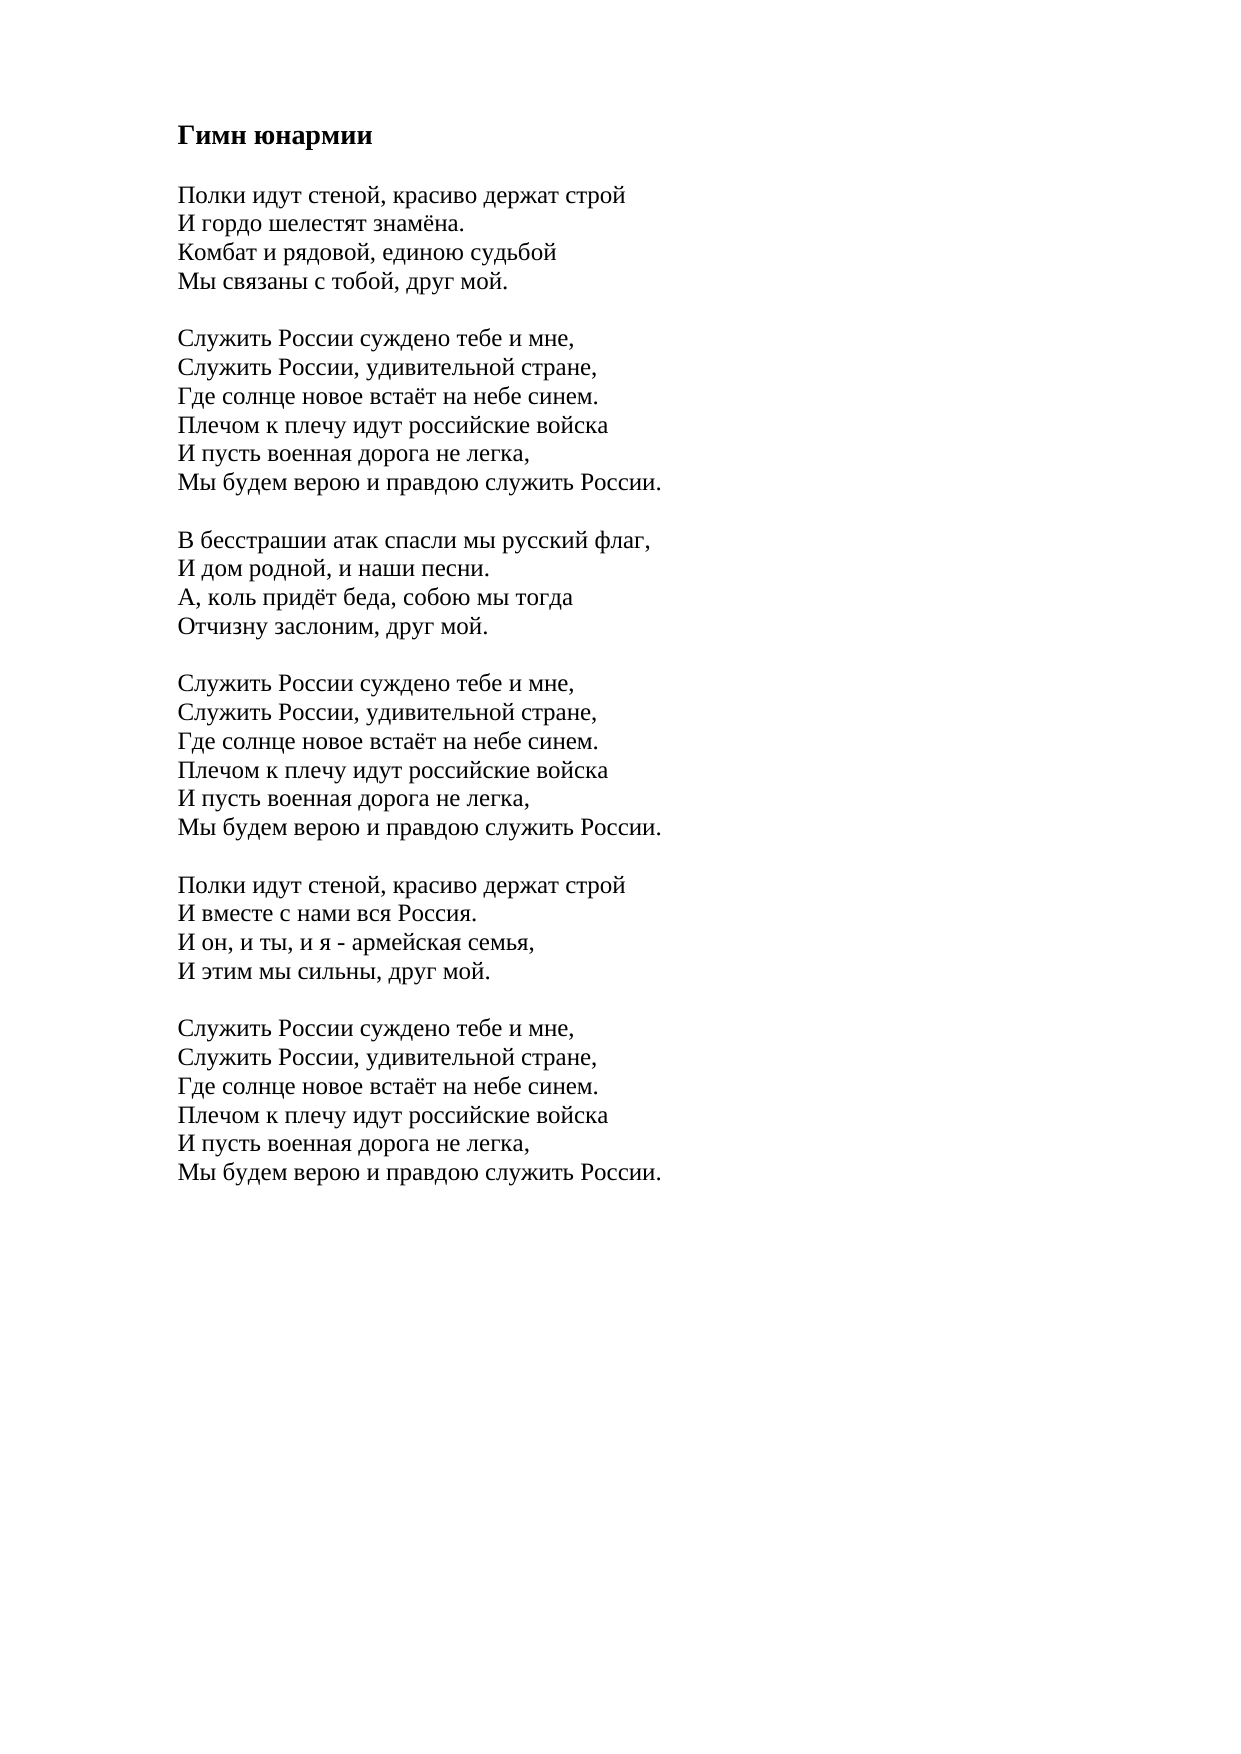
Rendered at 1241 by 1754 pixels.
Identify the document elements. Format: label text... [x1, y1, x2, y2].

text Гимн юнармии [177, 118, 1152, 151]
text Полки идут стеной, красиво держат строй И гордо шелестят знамёна. Комбат и рядовой, единою судьбой Мы связаны с тобой, друг мой. Служить России суждено тебе и мне, Служить России, удивительной стране, Где солнце новое встаёт на небе синем. Плечом к плечу идут российские войска И пусть военная дорога не легка, Мы будем верою и правдою служить России. В бесстрашии атак спасли мы русский флаг, И дом родной, и наши песни. А, коль придёт беда, собою мы тогда Отчизну заслоним, друг мой. Служить России суждено тебе и мне, Служить России, удивительной стране, Где солнце новое встаёт на небе синем. Плечом к плечу идут российские войска И пусть военная дорога не легка, Мы будем верою и правдою служить России. Полки идут стеной, красиво держат строй И вместе с нами вся Россия. И он, и ты, и я - армейская семья, И этим мы сильны, друг мой. Служить России суждено тебе и мне, Служить России, удивительной стране, Где солнце новое встаёт на небе синем. Плечом к плечу идут российские войска И пусть военная дорога не легка, Мы будем верою и правдою служить России. [177, 180, 1152, 1186]
